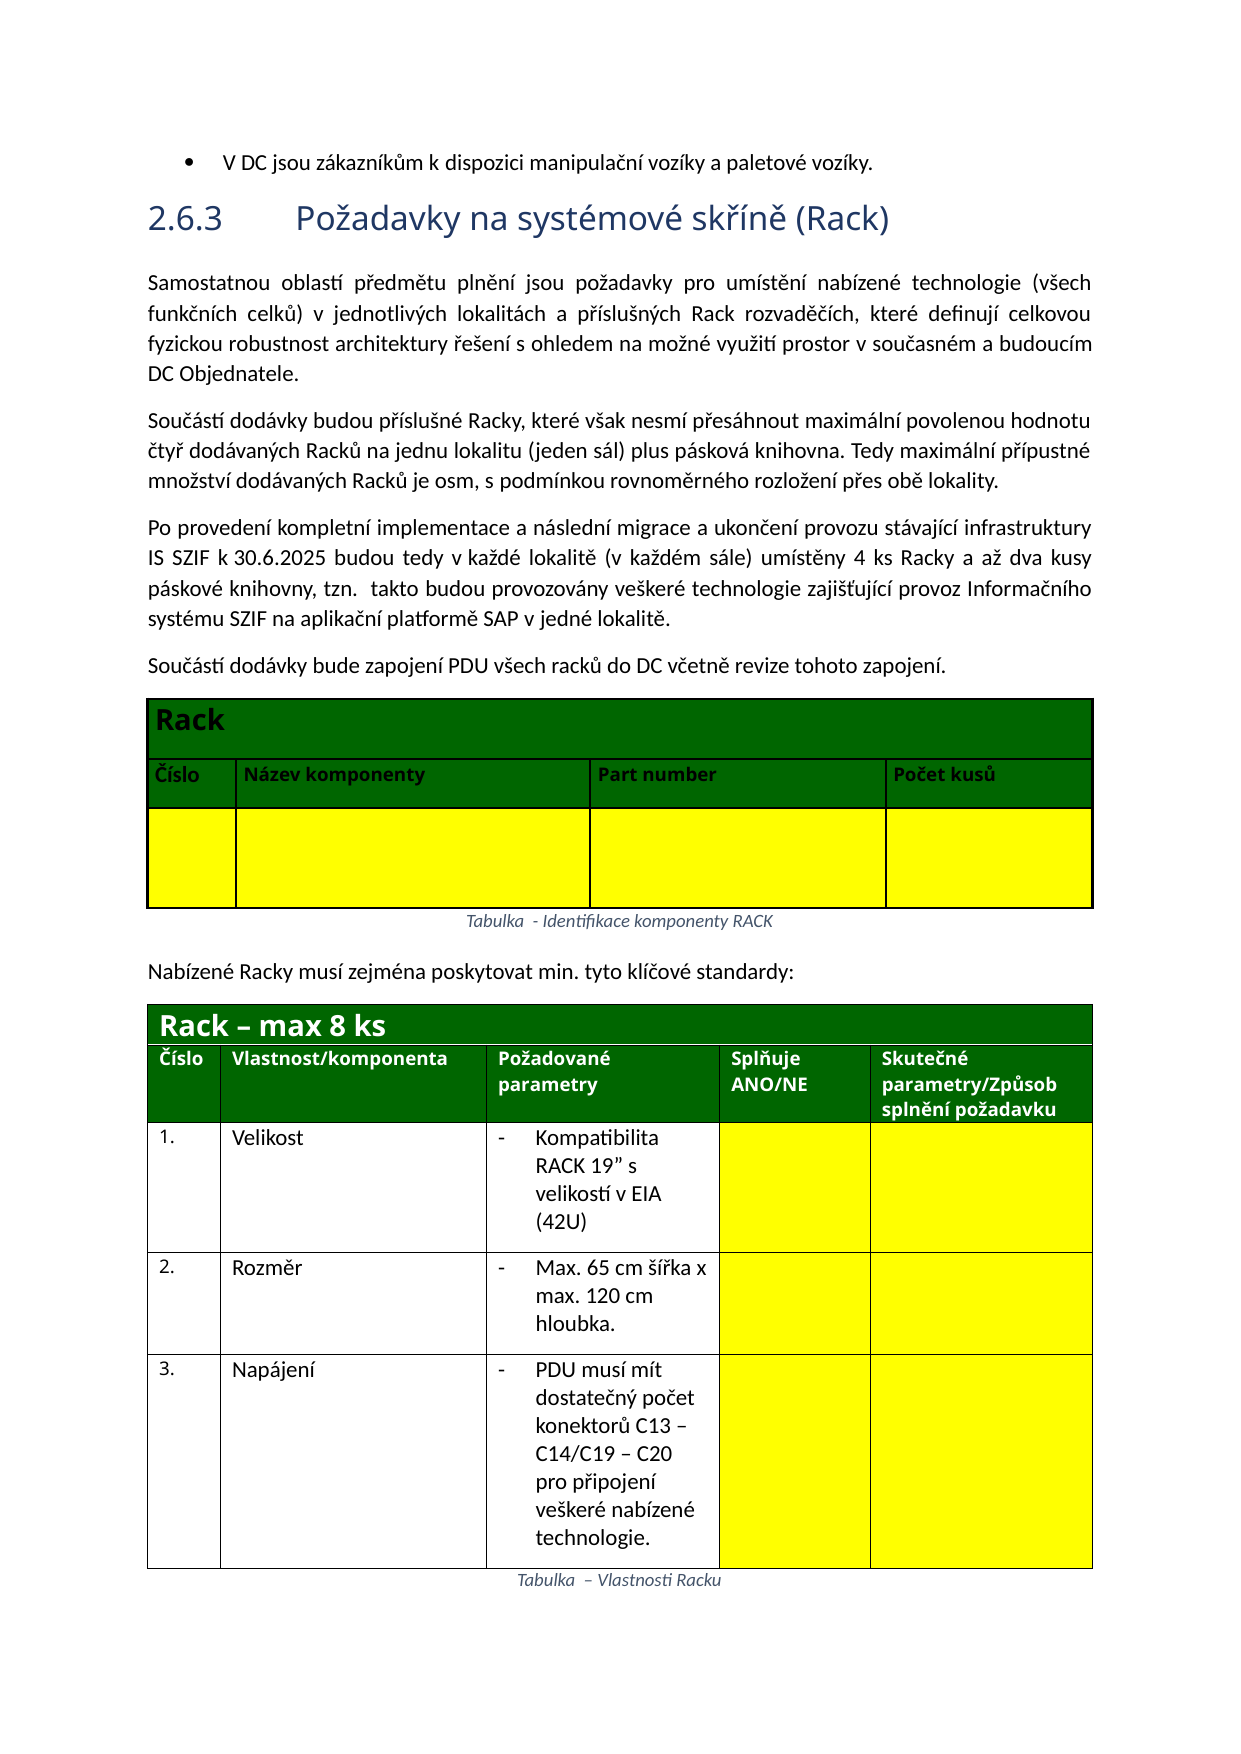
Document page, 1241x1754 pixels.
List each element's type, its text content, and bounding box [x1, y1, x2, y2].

table_cell Název komponenty [237, 760, 589, 807]
list V DC jsou zákazníkům k dispozici manipulační vozíky a paletové vozíky. [185, 148, 1093, 176]
table_cell [871, 1123, 1092, 1252]
table_cell Part number [591, 760, 885, 807]
text Samostatnou oblastí předmětu plnění jsou požadavky pro umístění nabízené technologie (všech funkčních celků) v jednotlivých lokalitách a příslušných Rack rozvaděčích, které definují celkovou fyzickou robustnost architektury řešení s ohledem na možné využití prostor v současném a budoucím DC Objednatele. [148, 268, 1093, 387]
table_cell Skutečné parametry/Způsob splnění požadavku [871, 1046, 1092, 1122]
table_cell [720, 1253, 870, 1354]
text Nabízené Racky musí zejména poskytovat min. tyto klíčové standardy: [148, 957, 1093, 985]
subtitle Požadavky na systémové skříně (Rack) [148, 194, 1093, 240]
table_header Rack – max 8 ks [148, 1005, 1092, 1044]
text Po provedení kompletní implementace a následní migrace a ukončení provozu stávající infrastruktury IS SZIF k 30.6.2025 budou tedy v každé lokalitě (v každém sále) umístěny 4 ks Racky a až dva kusy páskové knihovny, tzn. takto budou provozovány veškeré technologie zajišťující provoz Informačního systému SZIF na aplikační platformě SAP v jedné lokalitě. [148, 513, 1093, 632]
table_cell Číslo [149, 760, 235, 807]
table_cell Počet kusů [887, 760, 1091, 807]
table_cell [237, 809, 589, 907]
table_cell [720, 1123, 870, 1252]
text Součástí dodávky bude zapojení PDU všech racků do DC včetně revize tohoto zapojení. [148, 651, 1093, 679]
table_cell [887, 809, 1091, 907]
table_cell [591, 809, 885, 907]
table_cell [871, 1355, 1092, 1568]
table_header Rack [149, 700, 1091, 758]
table_cell [149, 809, 235, 907]
table_cell Splňuje ANO/NE [720, 1046, 870, 1122]
table_cell Max. 65 cm šířka x max. 120 cm hloubka. [487, 1253, 719, 1354]
table_cell [720, 1355, 870, 1568]
table_cell [871, 1253, 1092, 1354]
table_cell Kompatibilita RACK 19” s velikostí v EIA (42U) [487, 1123, 719, 1252]
table_cell Napájení [221, 1355, 486, 1568]
text Součástí dodávky budou příslušné Racky, které však nesmí přesáhnout maximální povolenou hodnotu čtyř dodávaných Racků na jednu lokalitu (jeden sál) plus pásková knihovna. Tedy maximální přípustné množství dodávaných Racků je osm, s podmínkou rovnoměrného rozložení přes obě lokality. [148, 406, 1093, 494]
table_cell PDU musí mít dostatečný počet konektorů C13 – C14/C19 – C20 pro připojení veškeré nabízené technologie. [487, 1355, 719, 1568]
table_cell Rozměr [221, 1253, 486, 1354]
table_cell Požadované parametry [487, 1046, 719, 1122]
table_cell [148, 1253, 220, 1354]
table_cell Vlastnost/komponenta [221, 1046, 486, 1122]
table_cell [148, 1355, 220, 1568]
table_cell Velikost [221, 1123, 486, 1252]
table_cell Číslo [148, 1046, 220, 1122]
table_cell [148, 1123, 220, 1252]
